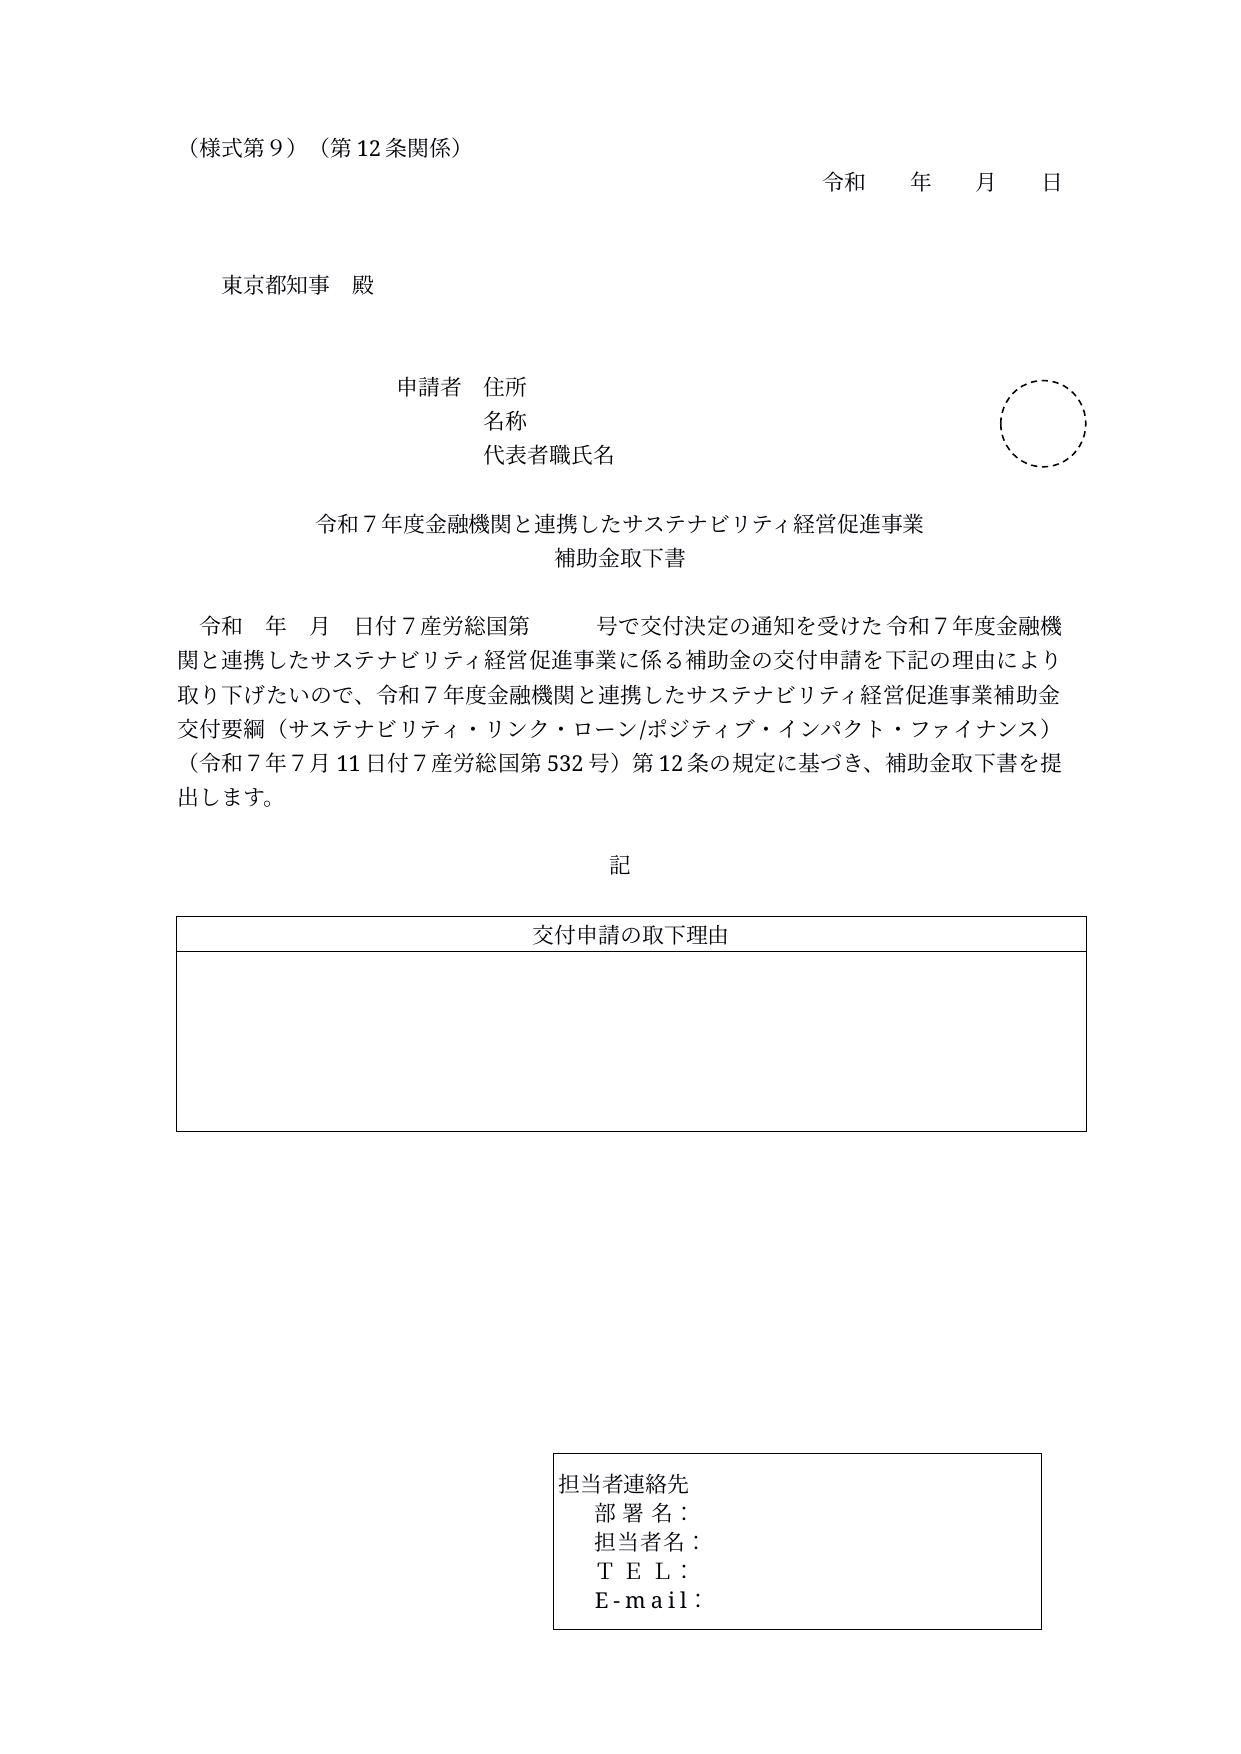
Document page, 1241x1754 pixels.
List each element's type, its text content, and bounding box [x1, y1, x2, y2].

text 代表者職氏名 [177, 437, 1063, 472]
text 令和 年 月 日付７産労総国第 号で交付決定の通知を受けた令和７年度金融機関と連携したサステナビリティ経営促進事業に係る補助金の交付申請を下記の理由により取り下げたいので、令和７年度金融機関と連携したサステナビリティ経営促進事業補助金交付要綱（サステナビリティ・リンク・ローン/ポジティブ・インパクト・ファイナンス）（令和７年７月11日付７産労総国第532号）第12条の規定に基づき、補助金取下書を提出します。 [177, 608, 1063, 813]
text 令和 年 月 日 [177, 164, 1063, 198]
table_header 交付申請の取下理由 [177, 917, 1086, 951]
text 東京都知事 殿 [177, 267, 1063, 301]
text （様式第９）（第12条関係） [177, 130, 1063, 164]
text 名称 [177, 403, 1005, 437]
text 記 [177, 847, 1063, 882]
table_cell [177, 952, 1086, 1131]
text 令和７年度金融機関と連携したサステナビリティ経営促進事業 補助金取下書 [177, 506, 1063, 574]
text 申請者 住所 [177, 369, 1063, 403]
